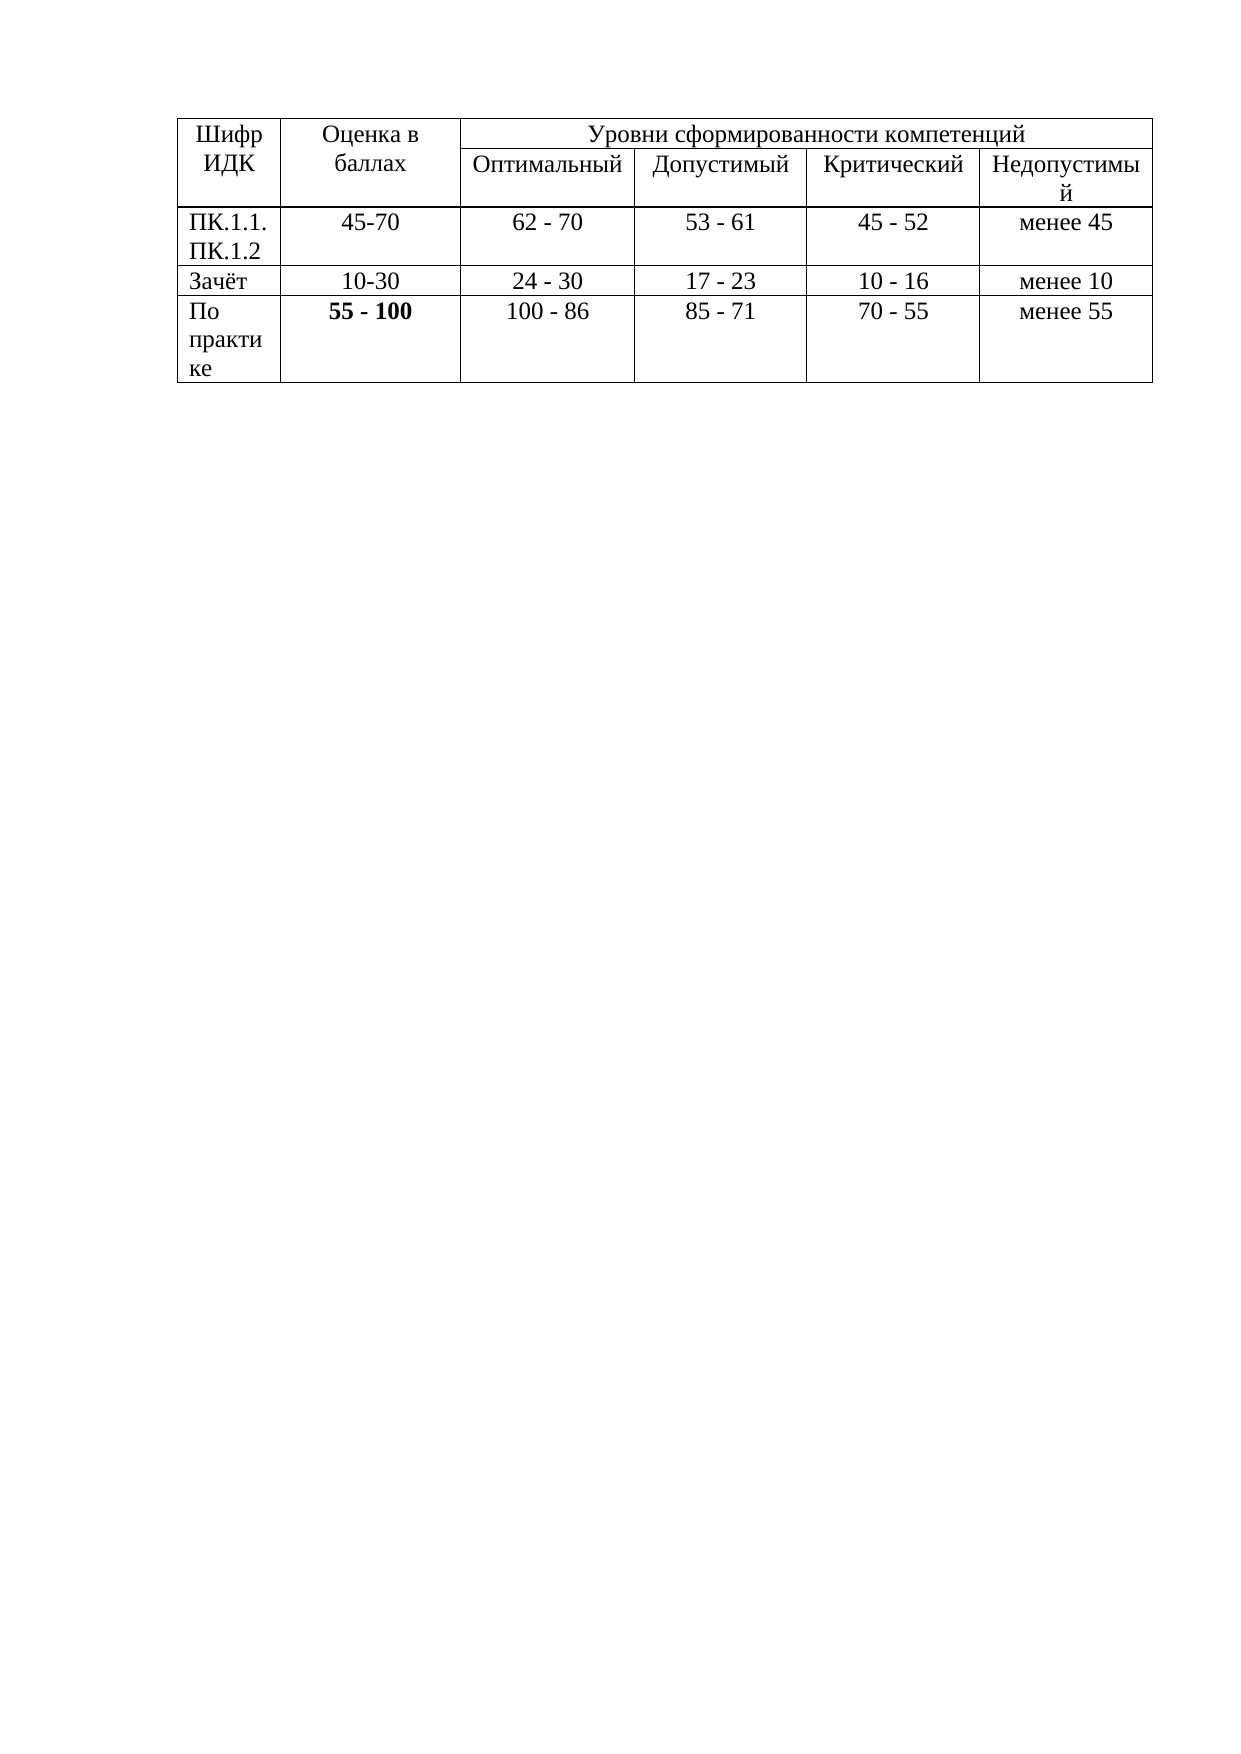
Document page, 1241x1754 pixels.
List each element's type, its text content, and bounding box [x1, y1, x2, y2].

table_cell менее 10 [980, 266, 1152, 295]
table_cell 70 - 55 [807, 296, 979, 382]
table_header Шифр ИДК [178, 119, 280, 206]
table_cell 45-70 [281, 208, 460, 265]
table_cell 53 - 61 [635, 208, 806, 265]
table_cell Оптимальный [461, 149, 634, 206]
table_cell 55 - 100 [281, 296, 460, 382]
table_cell Зачёт [178, 266, 280, 295]
table_cell Критический [807, 149, 979, 206]
table_header Оценка в баллах [281, 119, 460, 206]
table_cell 85 - 71 [635, 296, 806, 382]
table_cell Недопустимый [980, 149, 1152, 206]
table_cell 10 - 16 [807, 266, 979, 295]
table_cell 10-30 [281, 266, 460, 295]
table_cell 62 - 70 [461, 208, 634, 265]
table_cell 17 - 23 [635, 266, 806, 295]
table_cell 45 - 52 [807, 208, 979, 265]
table_cell менее 45 [980, 208, 1152, 265]
table_cell 100 - 86 [461, 296, 634, 382]
table_cell По практике [178, 296, 280, 382]
table_cell ПК.1.1. ПК.1.2 [178, 208, 280, 265]
table_cell 24 - 30 [461, 266, 634, 295]
table_cell менее 55 [980, 296, 1152, 382]
table_header Уровни сформированности компетенций [461, 119, 1152, 148]
table_cell Допустимый [635, 149, 806, 206]
